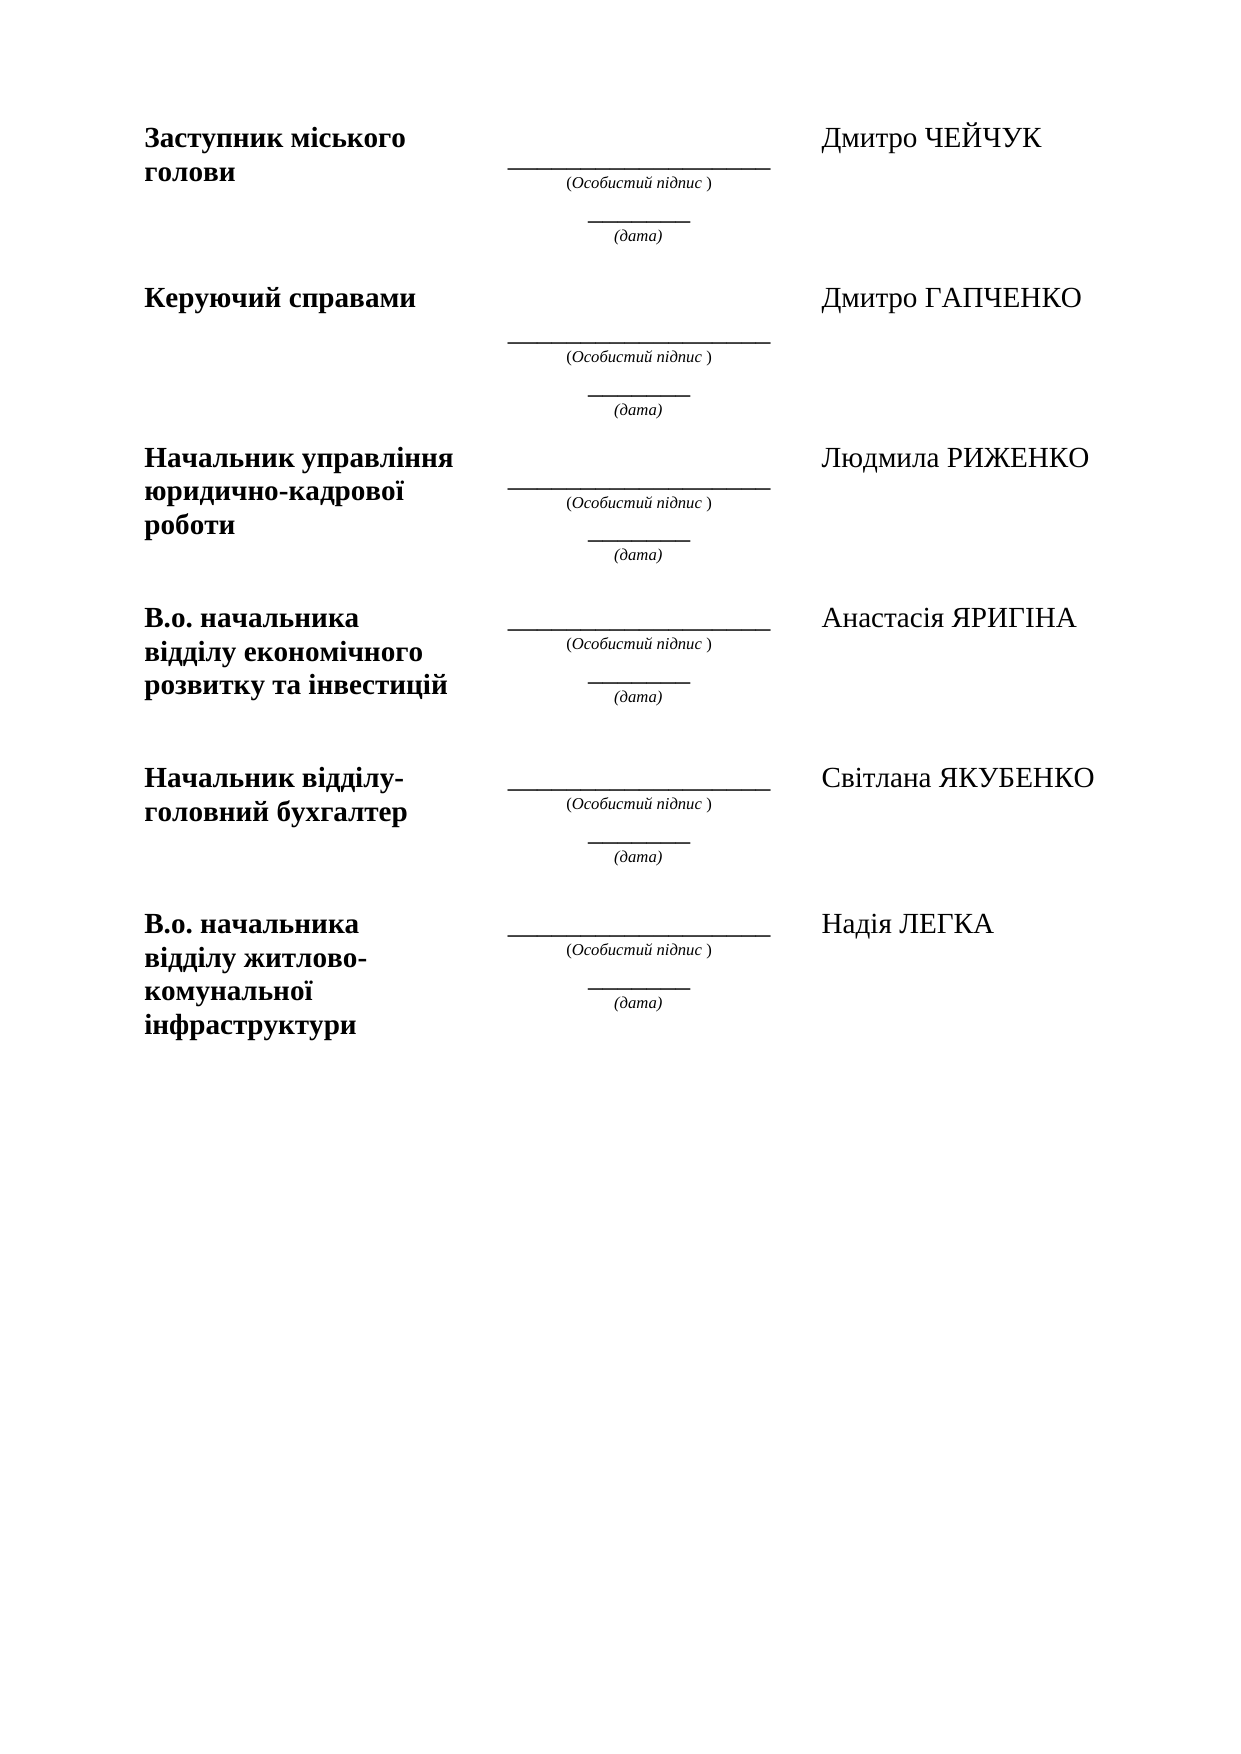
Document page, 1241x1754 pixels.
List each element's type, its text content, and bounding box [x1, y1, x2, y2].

table_cell Людмила РИЖЕНКО [810, 440, 1137, 600]
table_cell __________________ (Особистий підпис ) _______ (дата) [468, 280, 810, 440]
table_cell Світлана ЯКУБЕНКО [810, 761, 1137, 906]
table_cell Анастасія ЯРИГІНА [810, 600, 1137, 761]
table_header __________________ (Особистий підпис ) _______ (дата) [468, 120, 810, 280]
table_cell __________________ (Особистий підпис ) _______ (дата) [468, 600, 810, 761]
table_cell В.о. начальника відділу житлово-комунальної інфраструктури [133, 906, 467, 1041]
table_cell В.о. начальника відділу економічного розвитку та інвестицій [133, 600, 467, 761]
table_cell Дмитро ГАПЧЕНКО [810, 280, 1137, 440]
table_cell Надія ЛЕГКА [810, 906, 1137, 1041]
table_cell __________________ (Особистий підпис ) _______ (дата) [468, 906, 810, 1041]
table_cell __________________ (Особистий підпис ) _______ (дата) [468, 761, 810, 906]
table_cell __________________ (Особистий підпис ) _______ (дата) [468, 440, 810, 600]
table_header Заступник міського голови [133, 120, 467, 280]
table_cell Начальник управління юридично-кадрової роботи [133, 440, 467, 600]
table_cell Начальник відділу- головний бухгалтер [133, 761, 467, 906]
table_cell Керуючий справами [133, 280, 467, 440]
table_header Дмитро ЧЕЙЧУК [810, 120, 1137, 280]
